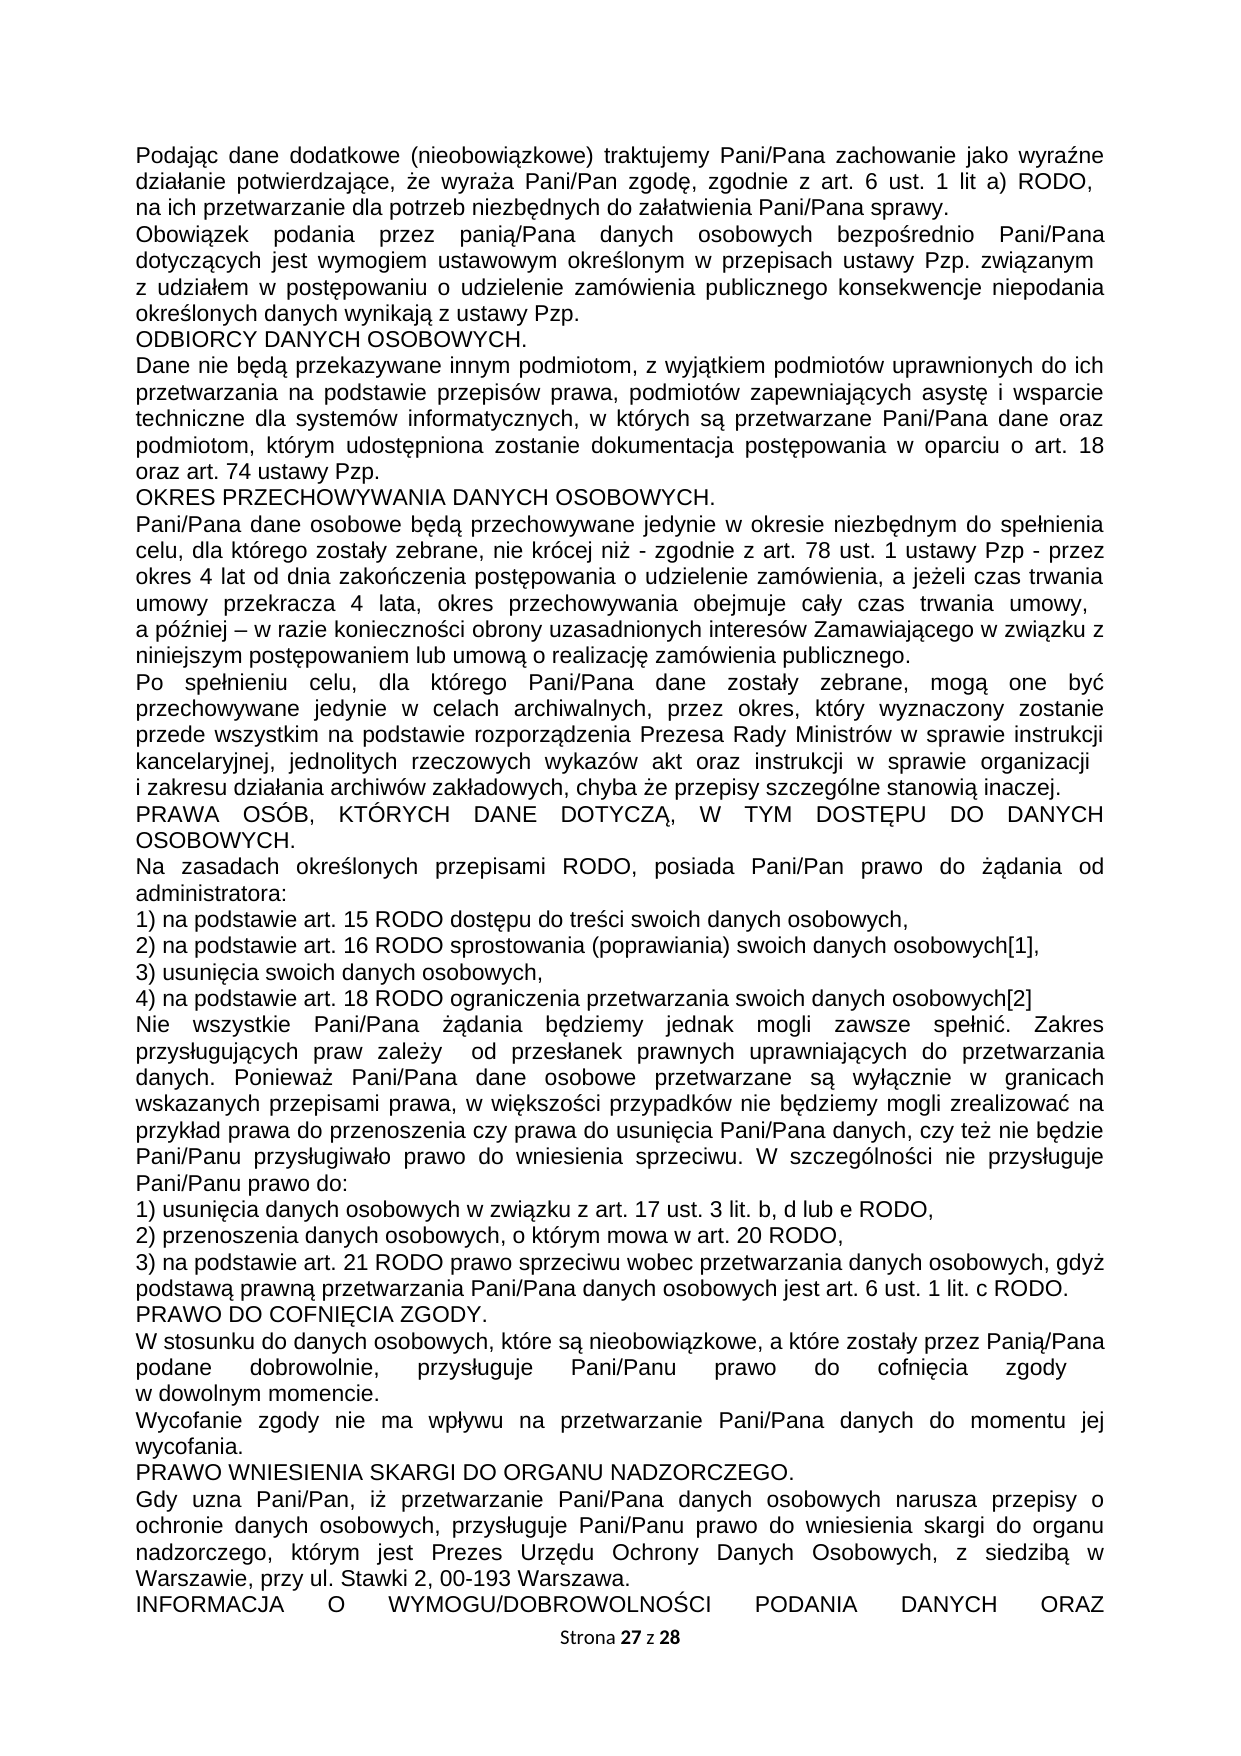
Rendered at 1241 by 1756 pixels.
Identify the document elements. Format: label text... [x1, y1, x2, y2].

text Na zasadach określonych przepisami RODO, posiada Pani/Pan prawo do żądania od administratora: [135, 853, 1105, 906]
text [135, 1591, 1105, 1617]
text PRAWO WNIESIENIA SKARGI DO ORGANU NADZORCZEGO. [135, 1459, 1105, 1486]
text Podając dane dodatkowe (nieobowiązkowe) traktujemy Pani/Pana zachowanie jako wyraźne działanie potwierdzające, że wyraża Pani/Pan zgodę, zgodnie z art. 6 ust. 1 lit a) RODO, na ich przetwarzanie dla potrzeb niezbędnych do załatwienia Pani/Pana sprawy. [135, 142, 1105, 221]
text Pani/Pana dane osobowe będą przechowywane jedynie w okresie niezbędnym do spełnienia celu, dla którego zostały zebrane, nie krócej niż - zgodnie z art. 78 ust. 1 ustawy Pzp - przez okres 4 lat od dnia zakończenia postępowania o udzielenie zamówienia, a jeżeli czas trwania umowy przekracza 4 lata, okres przechowywania obejmuje cały czas trwania umowy, a później – w razie konieczności obrony uzasadnionych interesów Zamawiającego w związku z niniejszym postępowaniem lub umową o realizację zamówienia publicznego. [135, 511, 1105, 669]
text Wycofanie zgody nie ma wpływu na przetwarzanie Pani/Pana danych do momentu jej wycofania. [135, 1407, 1105, 1459]
text W stosunku do danych osobowych, które są nieobowiązkowe, a które zostały przez Panią/Pana podane dobrowolnie, przysługuje Pani/Panu prawo do cofnięcia zgody w dowolnym momencie. [135, 1328, 1105, 1407]
text PRAWA OSÓB, KTÓRYCH DANE DOTYCZĄ, W TYM DOSTĘPU DO DANYCH OSOBOWYCH. [135, 801, 1105, 853]
text Nie wszystkie Pani/Pana żądania będziemy jednak mogli zawsze spełnić. Zakres przysługujących praw zależy od przesłanek prawnych uprawniających do przetwarzania danych. Ponieważ Pani/Pana dane osobowe przetwarzane są wyłącznie w granicach wskazanych przepisami prawa, w większości przypadków nie będziemy mogli zrealizować na przykład prawa do przenoszenia czy prawa do usunięcia Pani/Pana danych, czy też nie będzie Pani/Panu przysługiwało prawo do wniesienia sprzeciwu. W szczególności nie przysługuje Pani/Panu prawo do: [135, 1011, 1105, 1196]
text 2) przenoszenia danych osobowych, o którym mowa w art. 20 RODO, [135, 1222, 1105, 1248]
text ODBIORCY DANYCH OSOBOWYCH. [135, 326, 1105, 352]
text PRAWO DO COFNIĘCIA ZGODY. [135, 1301, 1105, 1328]
text 3) usunięcia swoich danych osobowych, [135, 959, 1105, 985]
text Dane nie będą przekazywane innym podmiotom, z wyjątkiem podmiotów uprawnionych do ich przetwarzania na podstawie przepisów prawa, podmiotów zapewniających asystę i wsparcie techniczne dla systemów informatycznych, w których są przetwarzane Pani/Pana dane oraz podmiotom, którym udostępniona zostanie dokumentacja postępowania w oparciu o art. 18 oraz art. 74 ustawy Pzp. [135, 352, 1105, 484]
text Gdy uzna Pani/Pan, iż przetwarzanie Pani/Pana danych osobowych narusza przepisy o ochronie danych osobowych, przysługuje Pani/Panu prawo do wniesienia skargi do organu nadzorczego, którym jest Prezes Urzędu Ochrony Danych Osobowych, z siedzibą w Warszawie, przy ul. Stawki 2, 00-193 Warszawa. [135, 1486, 1105, 1591]
text 1) na podstawie art. 15 RODO dostępu do treści swoich danych osobowych, [135, 906, 1105, 932]
text 2) na podstawie art. 16 RODO sprostowania (poprawiania) swoich danych osobowych[1], [135, 932, 1105, 959]
text Obowiązek podania przez panią/Pana danych osobowych bezpośrednio Pani/Pana dotyczących jest wymogiem ustawowym określonym w przepisach ustawy Pzp. związanym z udziałem w postępowaniu o udzielenie zamówienia publicznego konsekwencje niepodania określonych danych wynikają z ustawy Pzp. [135, 221, 1105, 326]
text OKRES PRZECHOWYWANIA DANYCH OSOBOWYCH. [135, 484, 1105, 511]
text 4) na podstawie art. 18 RODO ograniczenia przetwarzania swoich danych osobowych[2] [135, 985, 1105, 1011]
text 3) na podstawie art. 21 RODO prawo sprzeciwu wobec przetwarzania danych osobowych, gdyż podstawą prawną przetwarzania Pani/Pana danych osobowych jest art. 6 ust. 1 lit. c RODO. [135, 1248, 1105, 1301]
text 1) usunięcia danych osobowych w związku z art. 17 ust. 3 lit. b, d lub e RODO, [135, 1196, 1105, 1222]
text Po spełnieniu celu, dla którego Pani/Pana dane zostały zebrane, mogą one być przechowywane jedynie w celach archiwalnych, przez okres, który wyznaczony zostanie przede wszystkim na podstawie rozporządzenia Prezesa Rady Ministrów w sprawie instrukcji kancelaryjnej, jednolitych rzeczowych wykazów akt oraz instrukcji w sprawie organizacji i zakresu działania archiwów zakładowych, chyba że przepisy szczególne stanowią inaczej. [135, 669, 1105, 801]
